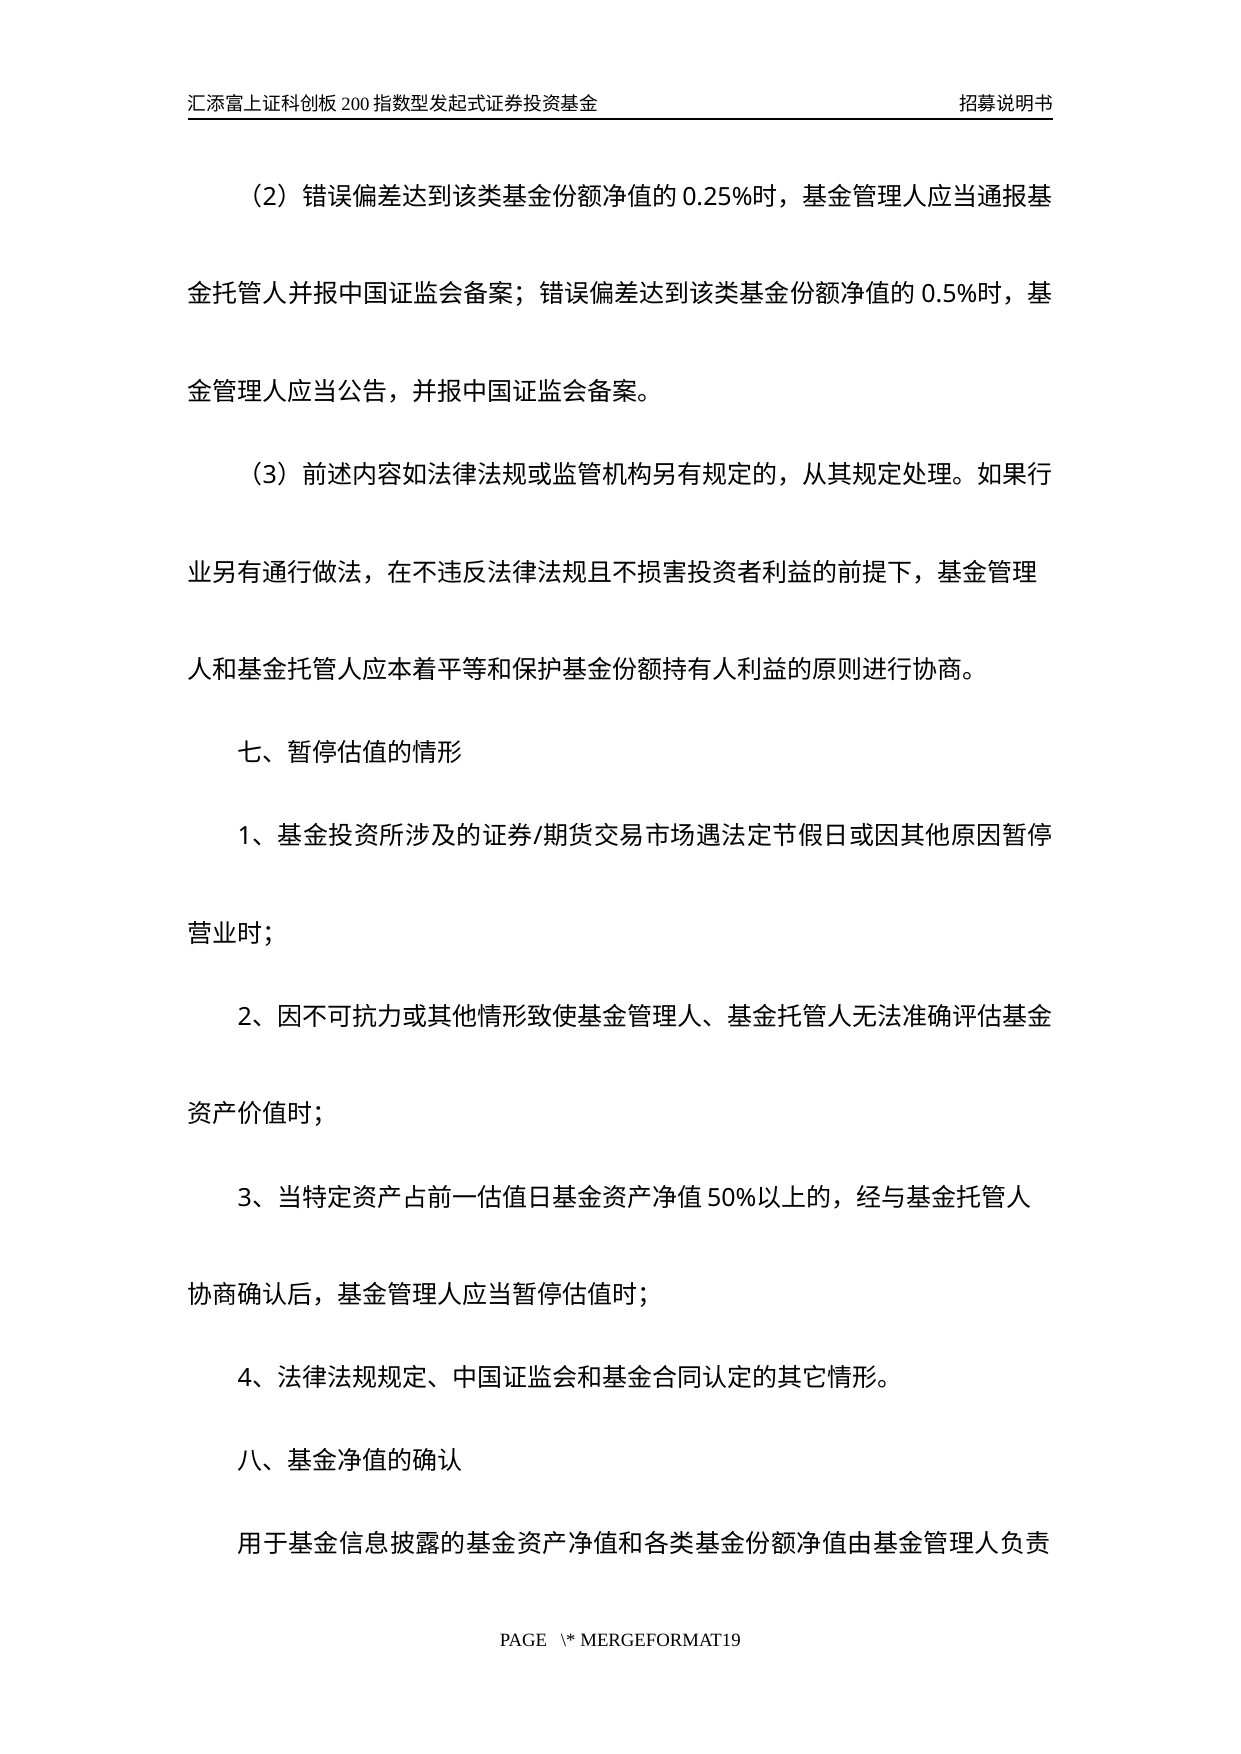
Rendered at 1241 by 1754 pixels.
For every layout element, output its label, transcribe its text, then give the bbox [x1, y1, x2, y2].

text 七、暂停估值的情形 [187, 718, 1053, 783]
text 4、法律法规规定、中国证监会和基金合同认定的其它情形。 [187, 1343, 1053, 1408]
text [187, 1509, 1053, 1574]
text （2）错误偏差达到该类基金份额净值的0.25%时，基金管理人应当通报基金托管人并报中国证监会备案；错误偏差达到该类基金份额净值的0.5%时，基金管理人应当公告，并报中国证监会备案。 [187, 162, 1053, 422]
text （3）前述内容如法律法规或监管机构另有规定的，从其规定处理。如果行业另有通行做法，在不违反法律法规且不损害投资者利益的前提下，基金管理人和基金托管人应本着平等和保护基金份额持有人利益的原则进行协商。 [187, 440, 1053, 700]
text 1、基金投资所涉及的证券/期货交易市场遇法定节假日或因其他原因暂停营业时； [187, 801, 1053, 964]
text 2、因不可抗力或其他情形致使基金管理人、基金托管人无法准确评估基金资产价值时； [187, 982, 1053, 1144]
text 八、基金净值的确认 [187, 1426, 1053, 1491]
text 3、当特定资产占前一估值日基金资产净值50%以上的，经与基金托管人协商确认后，基金管理人应当暂停估值时； [187, 1163, 1053, 1325]
